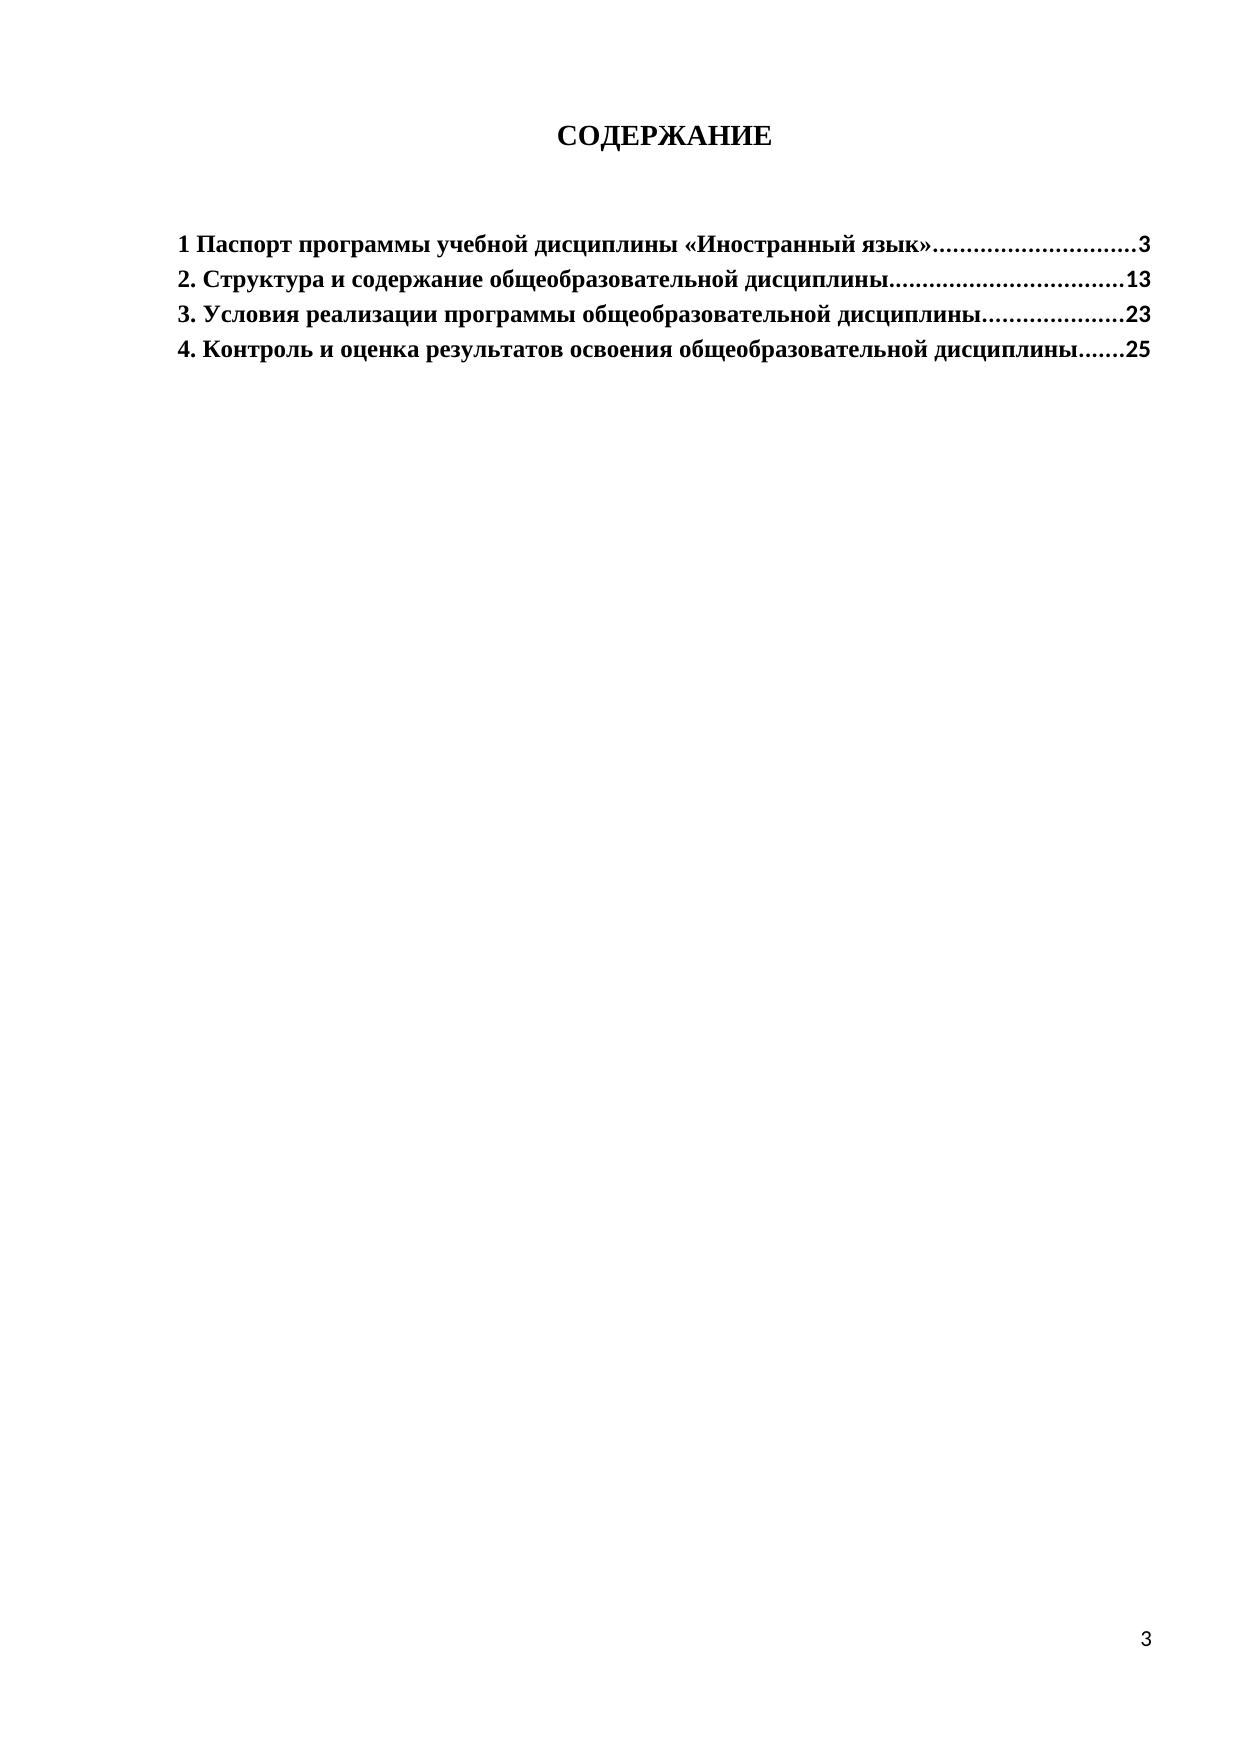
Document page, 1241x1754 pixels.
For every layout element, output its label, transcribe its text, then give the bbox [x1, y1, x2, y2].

text СОДЕРЖАНИЕ [177, 118, 1152, 152]
